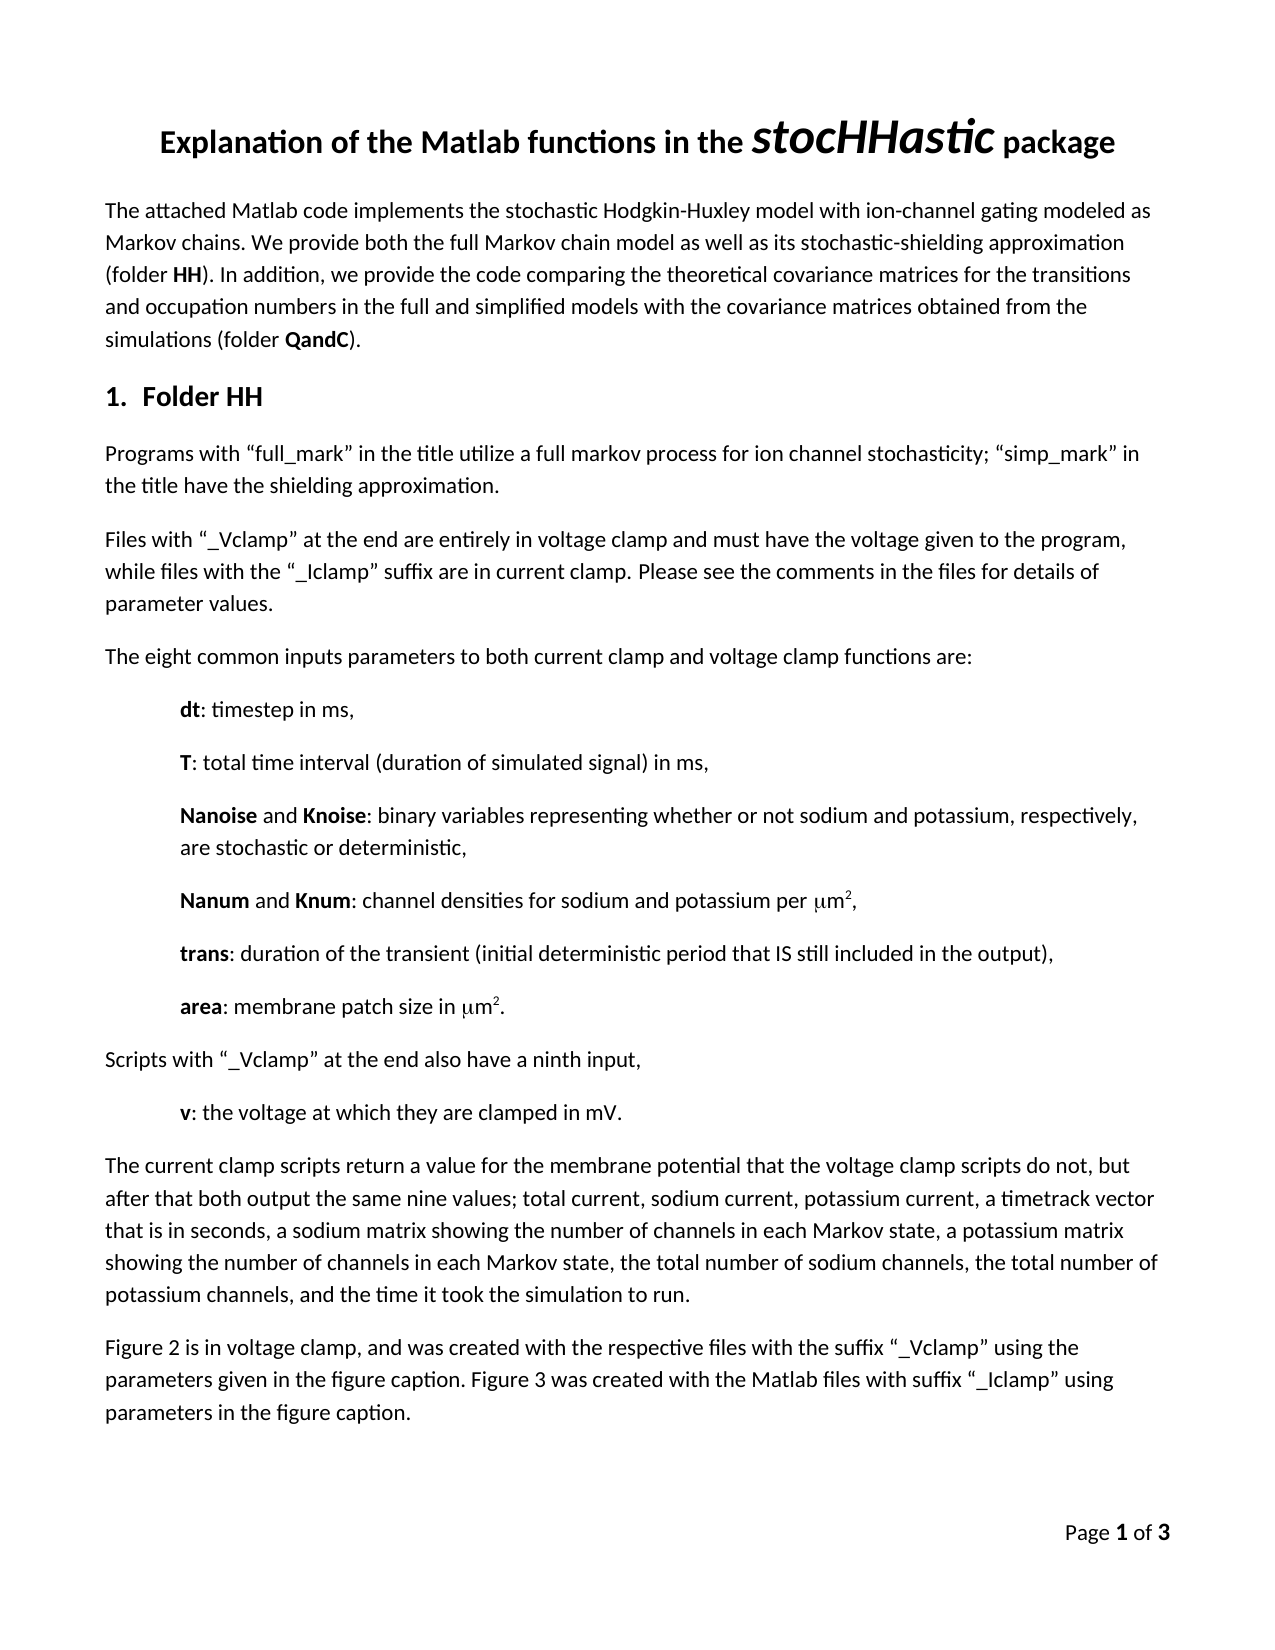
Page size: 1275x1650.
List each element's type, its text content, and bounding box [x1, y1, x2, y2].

text The eight common inputs parameters to both current clamp and voltage clamp functions are: [105, 642, 1170, 670]
text Figure 2 is in voltage clamp, and was created with the respective files with the suffix “_Vclamp” using the parameters given in the figure caption. Figure 3 was created with the Matlab files with suffix “_Iclamp” using parameters in the figure caption. [105, 1333, 1170, 1426]
text T: total time interval (duration of simulated signal) in ms, [180, 748, 1170, 776]
text trans: duration of the transient (initial deterministic period that IS still included in the output), [180, 939, 1170, 967]
text Scripts with “_Vclamp” at the end also have a ninth input, [105, 1045, 1170, 1073]
text v: the voltage at which they are clamped in mV. [180, 1098, 1170, 1126]
text The current clamp scripts return a value for the membrane potential that the voltage clamp scripts do not, but after that both output the same nine values; total current, sodium current, potassium current, a timetrack vector that is in seconds, a sodium matrix showing the number of channels in each Markov state, a potassium matrix showing the number of channels in each Markov state, the total number of sodium channels, the total number of potassium channels, and the time it took the simulation to run. [105, 1151, 1170, 1308]
text area: membrane patch size in m2. [180, 992, 1170, 1020]
text Nanoise and Knoise: binary variables representing whether or not sodium and potassium, respectively, are stochastic or deterministic, [180, 801, 1170, 861]
text Programs with “full_mark” in the title utilize a full markov process for ion channel stochasticity; “simp_mark” in the title have the shielding approximation. [105, 439, 1170, 500]
list Folder HH [105, 378, 1170, 413]
text dt: timestep in ms, [180, 695, 1170, 723]
text Nanum and Knum: channel densities for sodium and potassium per m2, [180, 886, 1170, 914]
text Files with “_Vclamp” at the end are entirely in voltage clamp and must have the voltage given to the program, while files with the “_Iclamp” suffix are in current clamp. Please see the comments in the files for details of parameter values. [105, 525, 1170, 617]
text The attached Matlab code implements the stochastic Hodgkin-Huxley model with ion-channel gating modeled as Markov chains. We provide both the full Markov chain model as well as its stochastic-shielding approximation (folder HH). In addition, we provide the code comparing the theoretical covariance matrices for the transitions and occupation numbers in the full and simplified models with the covariance matrices obtained from the simulations (folder QandC). [105, 196, 1170, 353]
text Explanation of the Matlab functions in the stocHHastic package [105, 105, 1170, 166]
